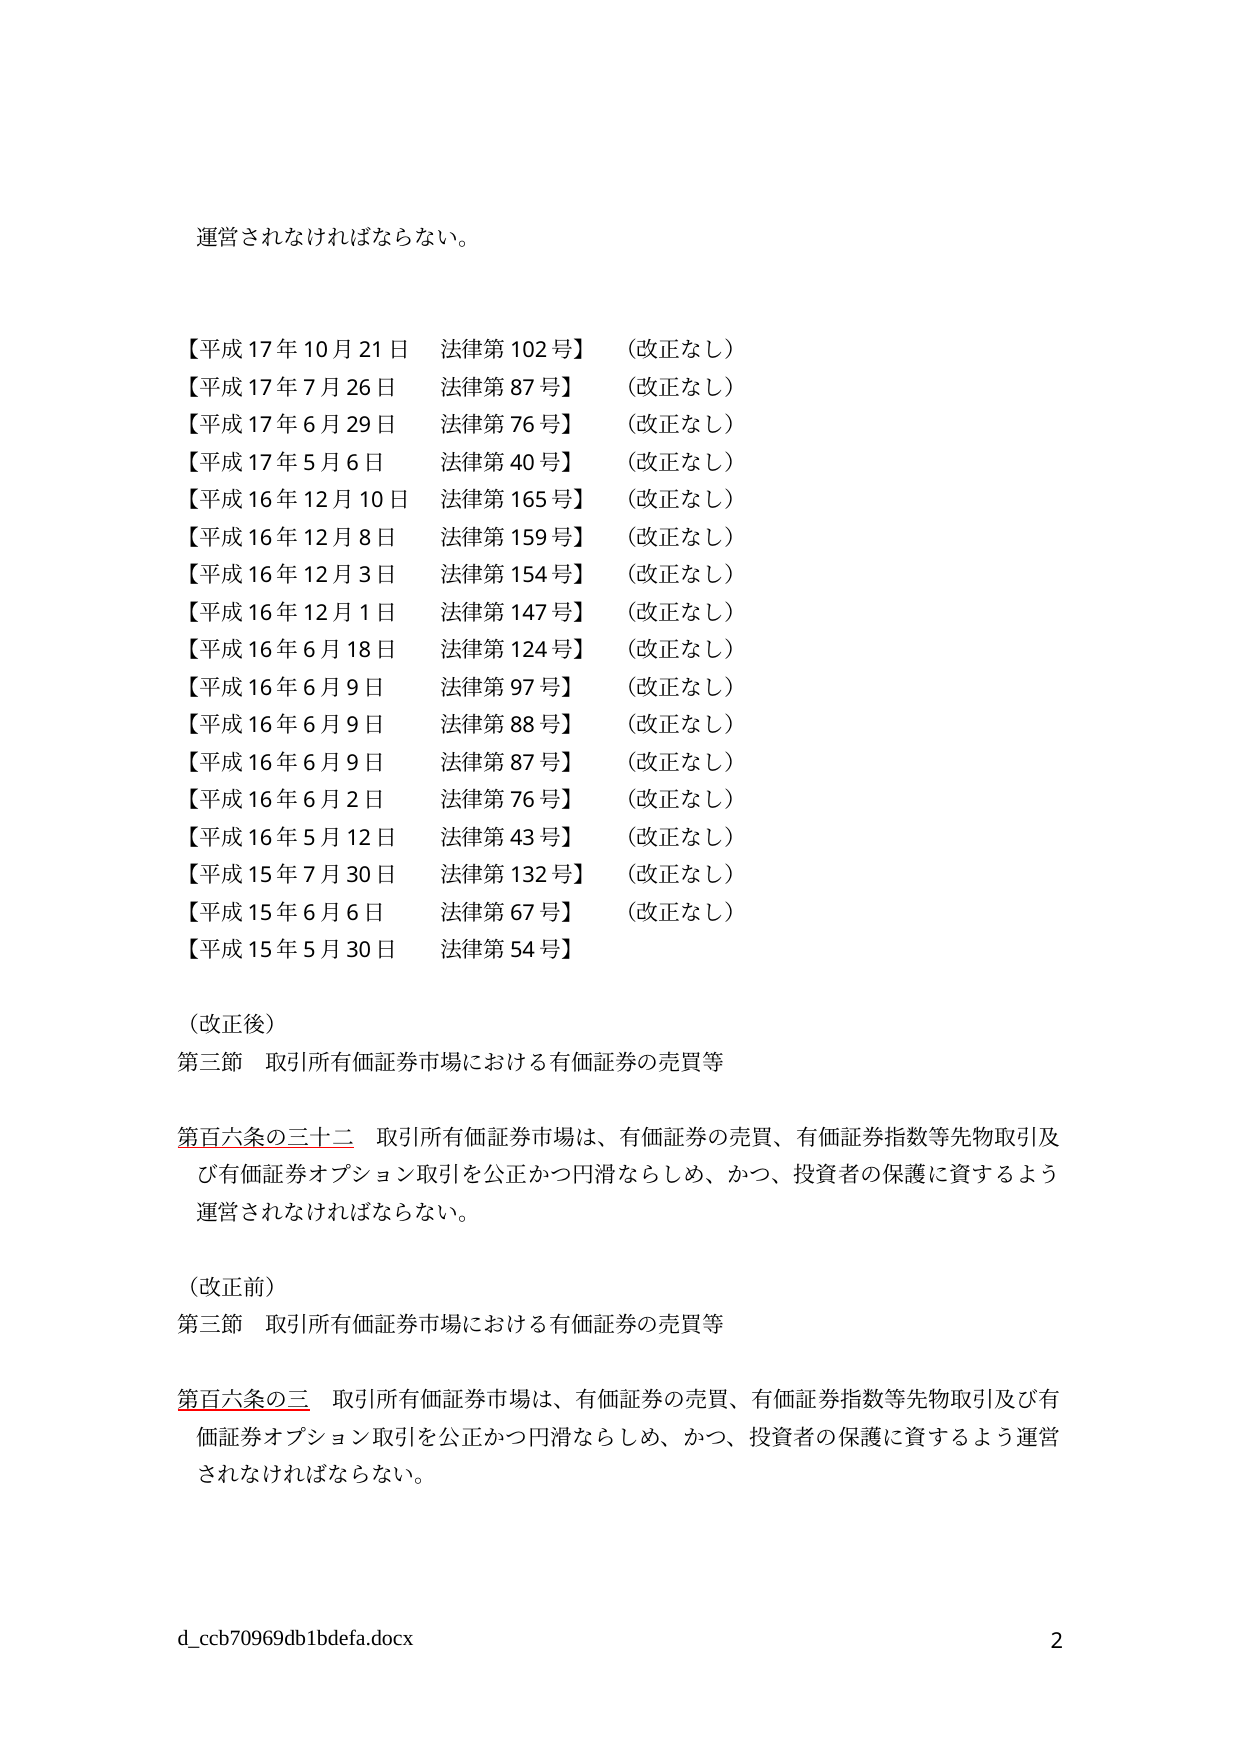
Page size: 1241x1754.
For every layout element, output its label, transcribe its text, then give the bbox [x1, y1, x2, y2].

text 【平成17年10月21日 法律第102号】 （改正なし） [177, 329, 1063, 367]
text 第百六条の三十二 取引所有価証券市場は、有価証券の売買、有価証券指数等先物取引及び有価証券オプション取引を公正かつ円滑ならしめ、かつ、投資者の保護に資するよう運営されなければならない。 [177, 1117, 1063, 1229]
text 第百六条の三 取引所有価証券市場は、有価証券の売買、有価証券指数等先物取引及び有価証券オプション取引を公正かつ円滑ならしめ、かつ、投資者の保護に資するよう運営されなければならない。 [177, 1379, 1063, 1492]
text 【平成15年6月6日 法律第67号】 （改正なし） [177, 892, 1063, 929]
text 【平成16年6月2日 法律第76号】 （改正なし） [177, 779, 1063, 817]
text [177, 217, 1063, 254]
text 第三節 取引所有価証券市場における有価証券の売買等 [177, 1304, 1063, 1342]
text （改正後） [177, 1004, 1063, 1042]
text 【平成16年12月3日 法律第154号】 （改正なし） [177, 554, 1063, 592]
text 【平成16年5月12日 法律第43号】 （改正なし） [177, 817, 1063, 854]
text 【平成16年6月9日 法律第87号】 （改正なし） [177, 742, 1063, 779]
text 【平成16年6月9日 法律第88号】 （改正なし） [177, 704, 1063, 742]
text 【平成16年12月10日 法律第165号】 （改正なし） [177, 479, 1063, 517]
text 【平成17年7月26日 法律第87号】 （改正なし） [177, 367, 1063, 404]
text 【平成16年6月18日 法律第124号】 （改正なし） [177, 629, 1063, 667]
text 第三節 取引所有価証券市場における有価証券の売買等 [177, 1042, 1063, 1079]
text 【平成15年7月30日 法律第132号】 （改正なし） [177, 854, 1063, 892]
text 【平成16年12月8日 法律第159号】 （改正なし） [177, 517, 1063, 554]
text 【平成16年6月9日 法律第97号】 （改正なし） [177, 667, 1063, 704]
text 【平成17年5月6日 法律第40号】 （改正なし） [177, 442, 1063, 479]
text 【平成16年12月1日 法律第147号】 （改正なし） [177, 592, 1063, 629]
text 【平成17年6月29日 法律第76号】 （改正なし） [177, 404, 1063, 442]
text 【平成15年5月30日 法律第54号】 [177, 929, 1063, 967]
text （改正前） [177, 1267, 1063, 1304]
